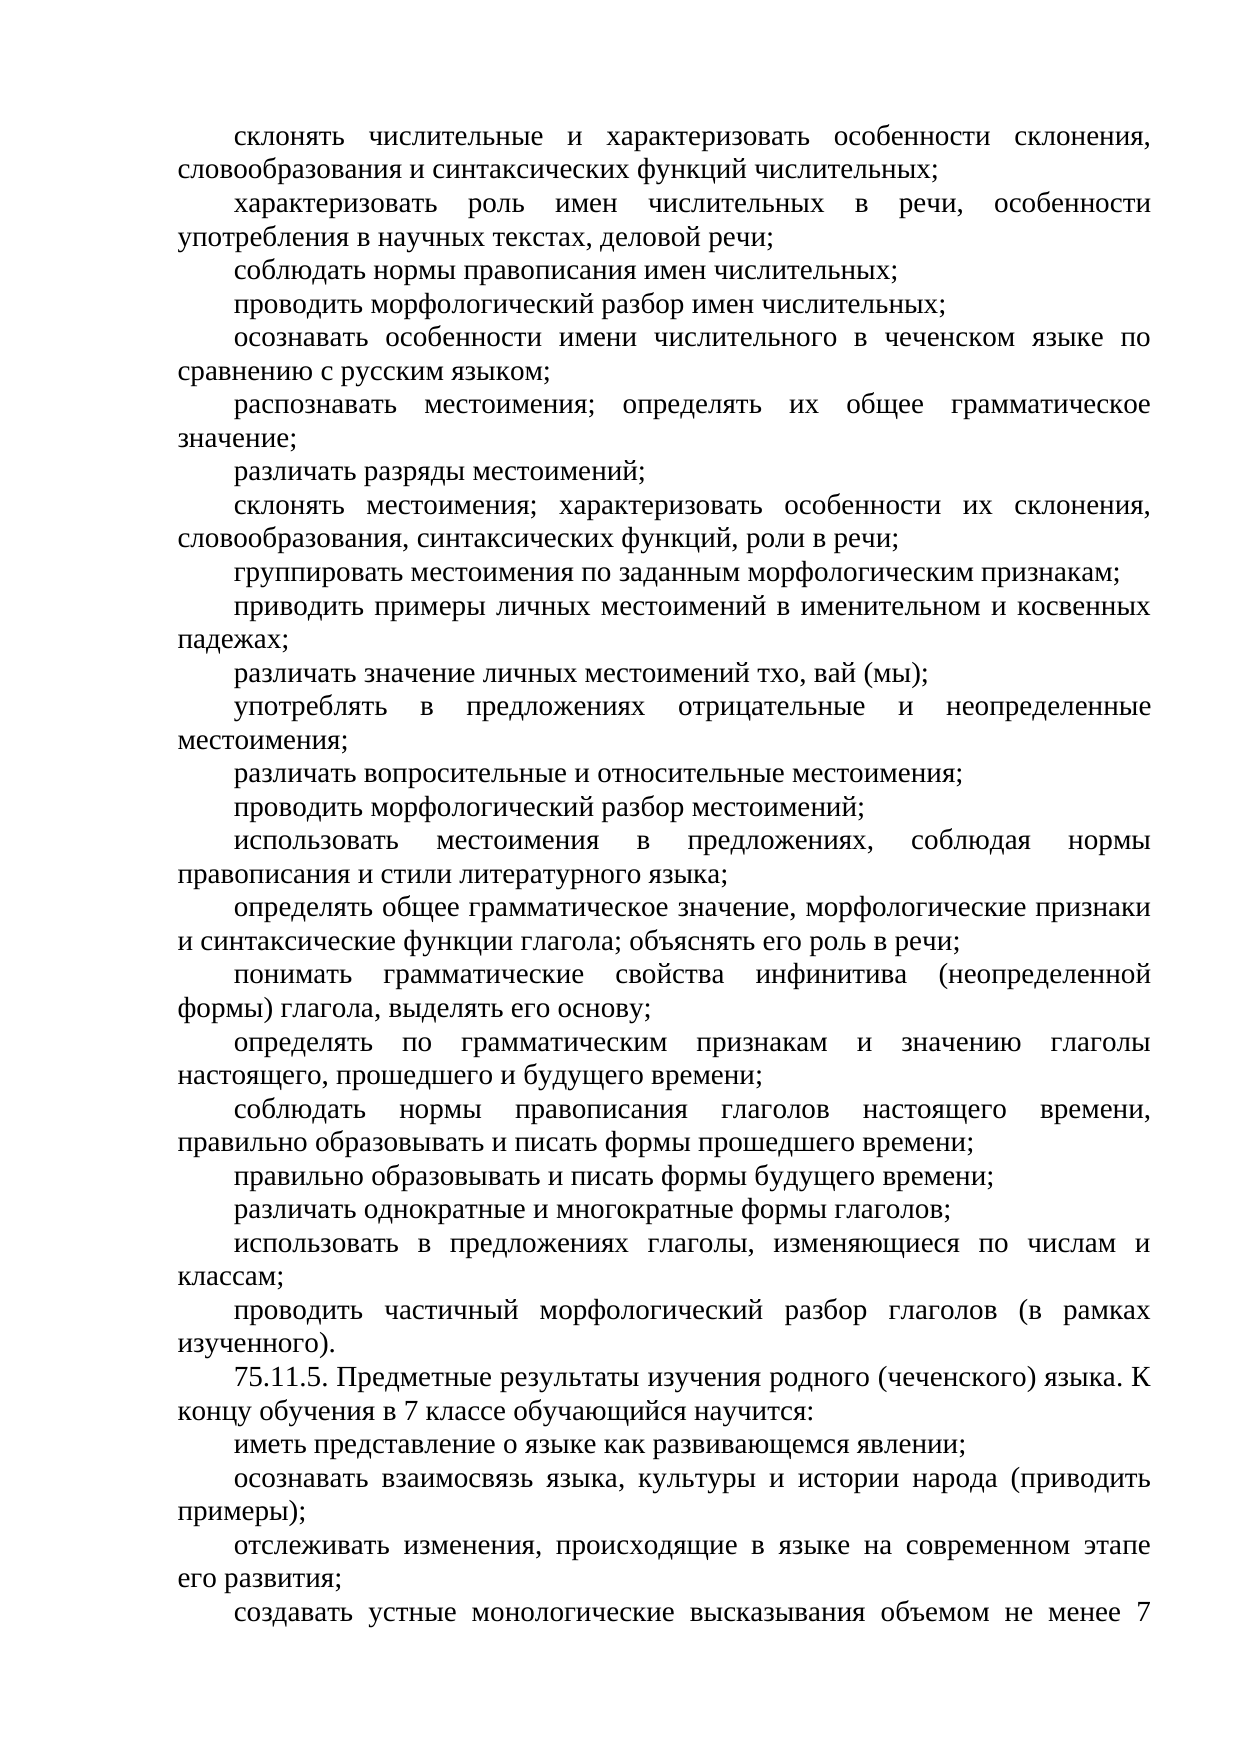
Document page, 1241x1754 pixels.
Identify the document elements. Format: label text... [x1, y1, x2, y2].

text приводить примеры личных местоимений в именительном и косвенных падежах; [177, 588, 1152, 655]
text употреблять в предложениях отрицательные и неопределенные местоимения; [177, 688, 1152, 755]
text распознавать местоимения; определять их общее грамматическое значение; [177, 386, 1152, 453]
text осознавать взаимосвязь языка, культуры и истории народа (приводить примеры); [177, 1460, 1152, 1527]
text 75.11.5. Предметные результаты изучения родного (чеченского) языка. К концу обучения в 7 классе обучающийся научится: [177, 1359, 1152, 1426]
text правильно образовывать и писать формы будущего времени; [177, 1158, 1152, 1191]
text использовать местоимения в предложениях, соблюдая нормы правописания и стили литературного языка; [177, 822, 1152, 889]
text проводить морфологический разбор местоимений; [177, 789, 1152, 822]
text использовать в предложениях глаголы, изменяющиеся по числам и классам; [177, 1225, 1152, 1292]
text склонять числительные и характеризовать особенности склонения, словообразования и синтаксических функций числительных; [177, 118, 1152, 185]
text определять общее грамматическое значение, морфологические признаки и синтаксические функции глагола; объяснять его роль в речи; [177, 889, 1152, 957]
text характеризовать роль имен числительных в речи, особенности употребления в научных текстах, деловой речи; [177, 185, 1152, 252]
text понимать грамматические свойства инфинитива (неопределенной формы) глагола, выделять его основу; [177, 957, 1152, 1024]
text различать вопросительные и относительные местоимения; [177, 755, 1152, 789]
text различать однократные и многократные формы глаголов; [177, 1191, 1152, 1225]
text проводить частичный морфологический разбор глаголов (в рамках изученного). [177, 1292, 1152, 1359]
text осознавать особенности имени числительного в чеченском языке по сравнению с русским языком; [177, 319, 1152, 386]
text соблюдать нормы правописания глаголов настоящего времени, правильно образовывать и писать формы прошедшего времени; [177, 1091, 1152, 1158]
text соблюдать нормы правописания имен числительных; [177, 252, 1152, 286]
text иметь представление о языке как развивающемся явлении; [177, 1426, 1152, 1460]
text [177, 1594, 1152, 1627]
text проводить морфологический разбор имен числительных; [177, 286, 1152, 319]
text отслеживать изменения, происходящие в языке на современном этапе его развития; [177, 1527, 1152, 1594]
text определять по грамматическим признакам и значению глаголы настоящего, прошедшего и будущего времени; [177, 1024, 1152, 1091]
text различать значение личных местоимений тхо, вай (мы); [177, 655, 1152, 688]
text различать разряды местоимений; [177, 453, 1152, 487]
text группировать местоимения по заданным морфологическим признакам; [177, 554, 1152, 588]
text склонять местоимения; характеризовать особенности их склонения, словообразования, синтаксических функций, роли в речи; [177, 487, 1152, 554]
